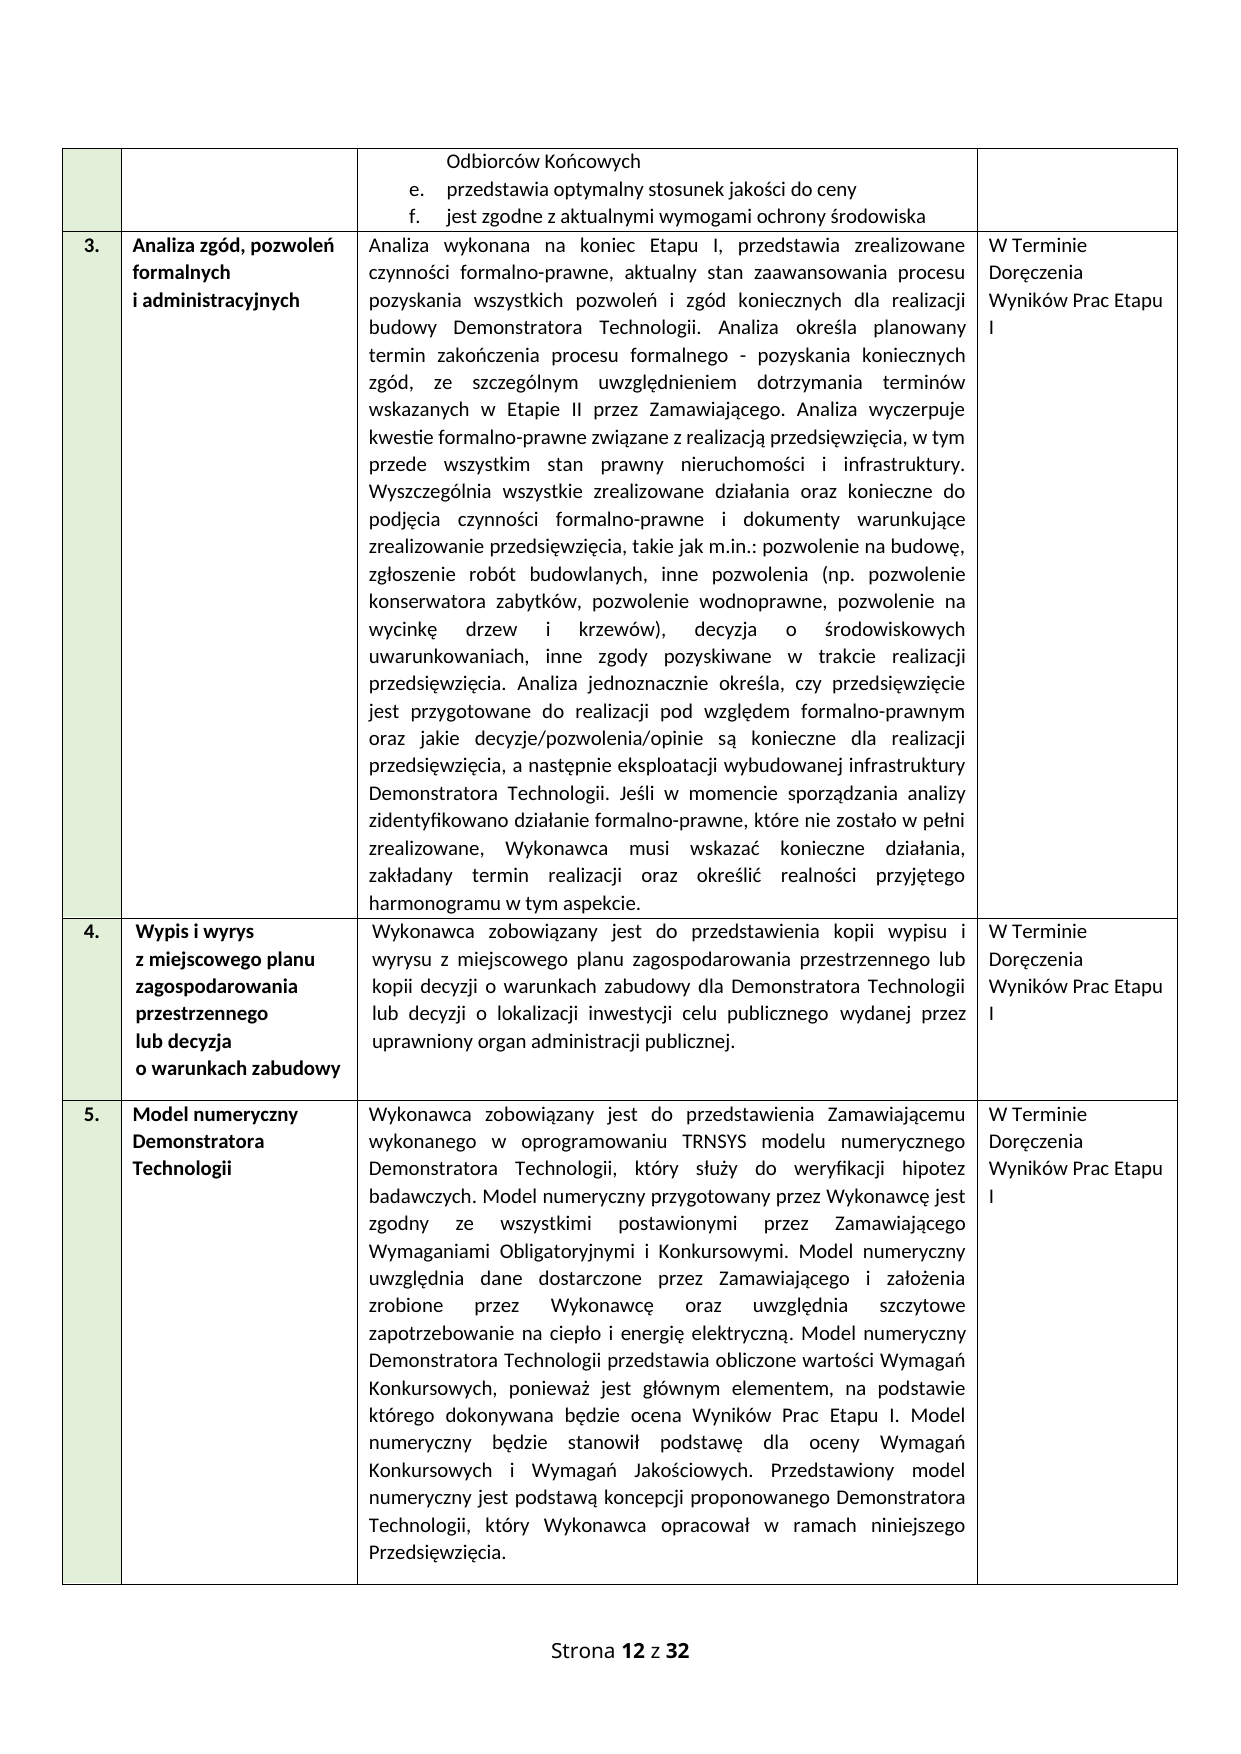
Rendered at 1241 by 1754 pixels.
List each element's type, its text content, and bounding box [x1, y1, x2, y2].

table_cell 5. [63, 1101, 121, 1583]
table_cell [122, 149, 357, 231]
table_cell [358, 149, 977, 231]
table_cell 2. [63, 149, 121, 231]
table_cell Wykonawca zobowiązany jest do przedstawienia kopii wypisu i wyrysu z miejscowego planu zagospodarowania przestrzennego lub kopii decyzji o warunkach zabudowy dla Demonstratora Technologii lub decyzji o lokalizacji inwestycji celu publicznego wydanej przez uprawniony organ administracji publicznej. [358, 919, 977, 1100]
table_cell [358, 1101, 977, 1583]
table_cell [978, 149, 1177, 231]
table_cell W Terminie Doręczenia Wyników Prac Etapu I [978, 919, 1177, 1100]
table_cell 3. [63, 232, 121, 917]
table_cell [122, 1101, 357, 1583]
table_cell Analiza wykonana na koniec Etapu I, przedstawia zrealizowane czynności formalno-prawne, aktualny stan zaawansowania procesu pozyskania wszystkich pozwoleń i zgód koniecznych dla realizacji budowy Demonstratora Technologii. Analiza określa planowany termin zakończenia procesu formalnego - pozyskania koniecznych zgód, ze szczególnym uwzględnieniem dotrzymania terminów wskazanych w Etapie II przez Zamawiającego. Analiza wyczerpuje kwestie formalno-prawne związane z realizacją przedsięwzięcia, w tym przede wszystkim stan prawny nieruchomości i infrastruktury. Wyszczególnia wszystkie zrealizowane działania oraz konieczne do podjęcia czynności formalno-prawne i dokumenty warunkujące zrealizowanie przedsięwzięcia, takie jak m.in.: pozwolenie na budowę, zgłoszenie robót budowlanych, inne pozwolenia (np. pozwolenie konserwatora zabytków, pozwolenie wodnoprawne, pozwolenie na wycinkę drzew i krzewów), decyzja o środowiskowych uwarunkowaniach, inne zgody pozyskiwane w trakcie realizacji przedsięwzięcia. Analiza jednoznacznie określa, czy przedsięwzięcie jest przygotowane do realizacji pod względem formalno-prawnym oraz jakie decyzje/pozwolenia/opinie są konieczne dla realizacji przedsięwzięcia, a następnie eksploatacji wybudowanej infrastruktury Demonstratora Technologii. Jeśli w momencie sporządzania analizy zidentyfikowano działanie formalno-prawne, które nie zostało w pełni zrealizowane, Wykonawca musi wskazać konieczne działania, zakładany termin realizacji oraz określić realności przyjętego harmonogramu w tym aspekcie. [358, 232, 977, 917]
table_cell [978, 1101, 1177, 1583]
table_cell Wypis i wyrys z miejscowego planu zagospodarowania przestrzennego lub decyzja o warunkach zabudowy [122, 919, 357, 1100]
table_cell Analiza zgód, pozwoleń formalnych i administracyjnych [122, 232, 357, 917]
table_cell 4. [63, 919, 121, 1100]
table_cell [978, 232, 1177, 917]
